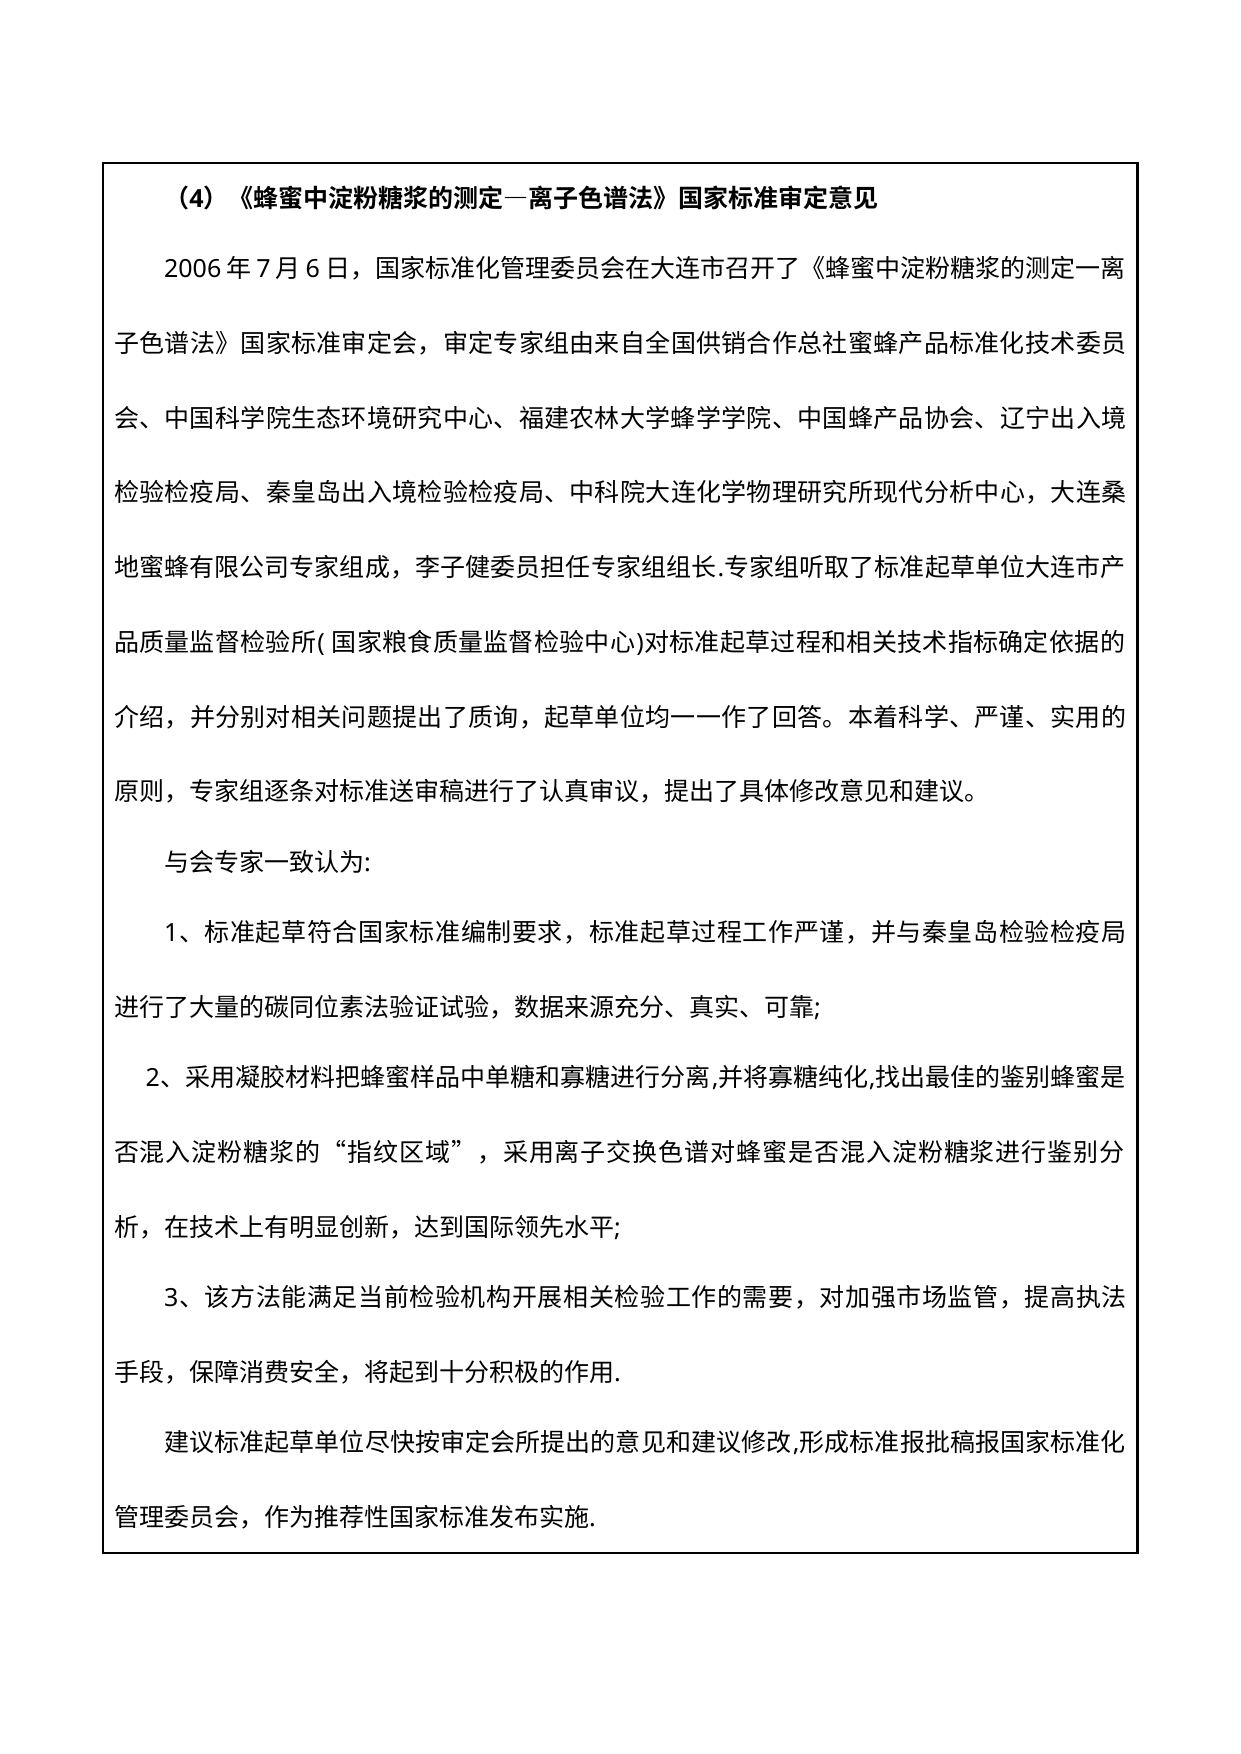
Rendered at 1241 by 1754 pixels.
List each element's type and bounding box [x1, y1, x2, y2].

table_cell [104, 164, 1136, 1552]
